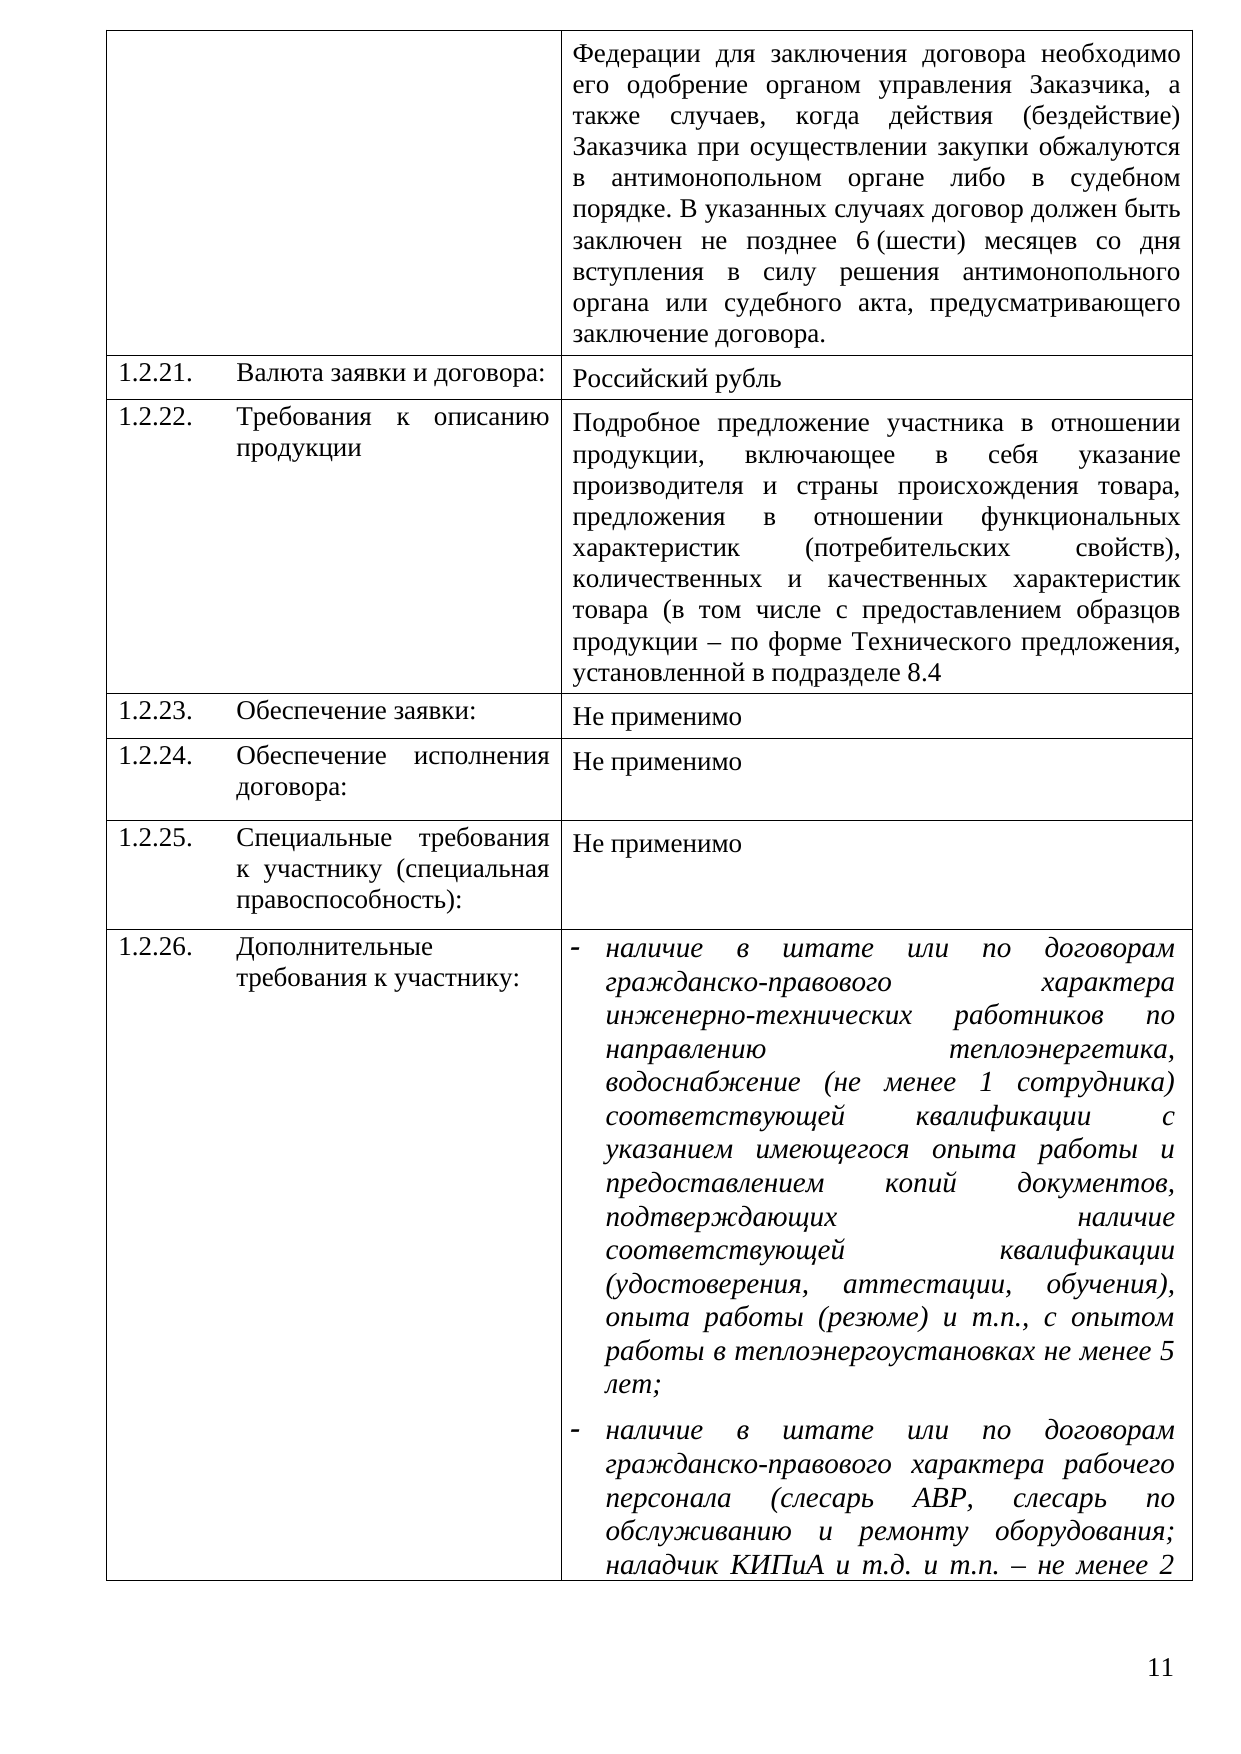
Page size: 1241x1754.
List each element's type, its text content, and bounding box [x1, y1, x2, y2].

table_cell Специальные требования к участнику (специальная правоспособность): [107, 821, 561, 929]
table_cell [107, 930, 561, 1580]
table_cell Обеспечение исполнения договора: [107, 739, 561, 820]
table_cell Валюта заявки и договора: [107, 356, 561, 399]
table_cell Не применимо [562, 739, 1192, 820]
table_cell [562, 31, 1192, 354]
table_cell Не применимо [562, 821, 1192, 929]
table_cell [107, 31, 561, 354]
table_cell Российский рубль [562, 356, 1192, 399]
table_cell Обеспечение заявки: [107, 694, 561, 738]
table_cell Требования к описанию продукции [107, 400, 561, 693]
table_cell Не применимо [562, 694, 1192, 738]
table_cell Подробное предложение участника в отношении продукции, включающее в себя указание производителя и страны происхождения товара, предложения в отношении функциональных характеристик (потребительских свойств), количественных и качественных характеристик товара (в том числе с предоставлением образцов продукции – по форме Технического предложения, установленной в подразделе 8.4 [562, 400, 1192, 693]
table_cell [562, 930, 1192, 1580]
